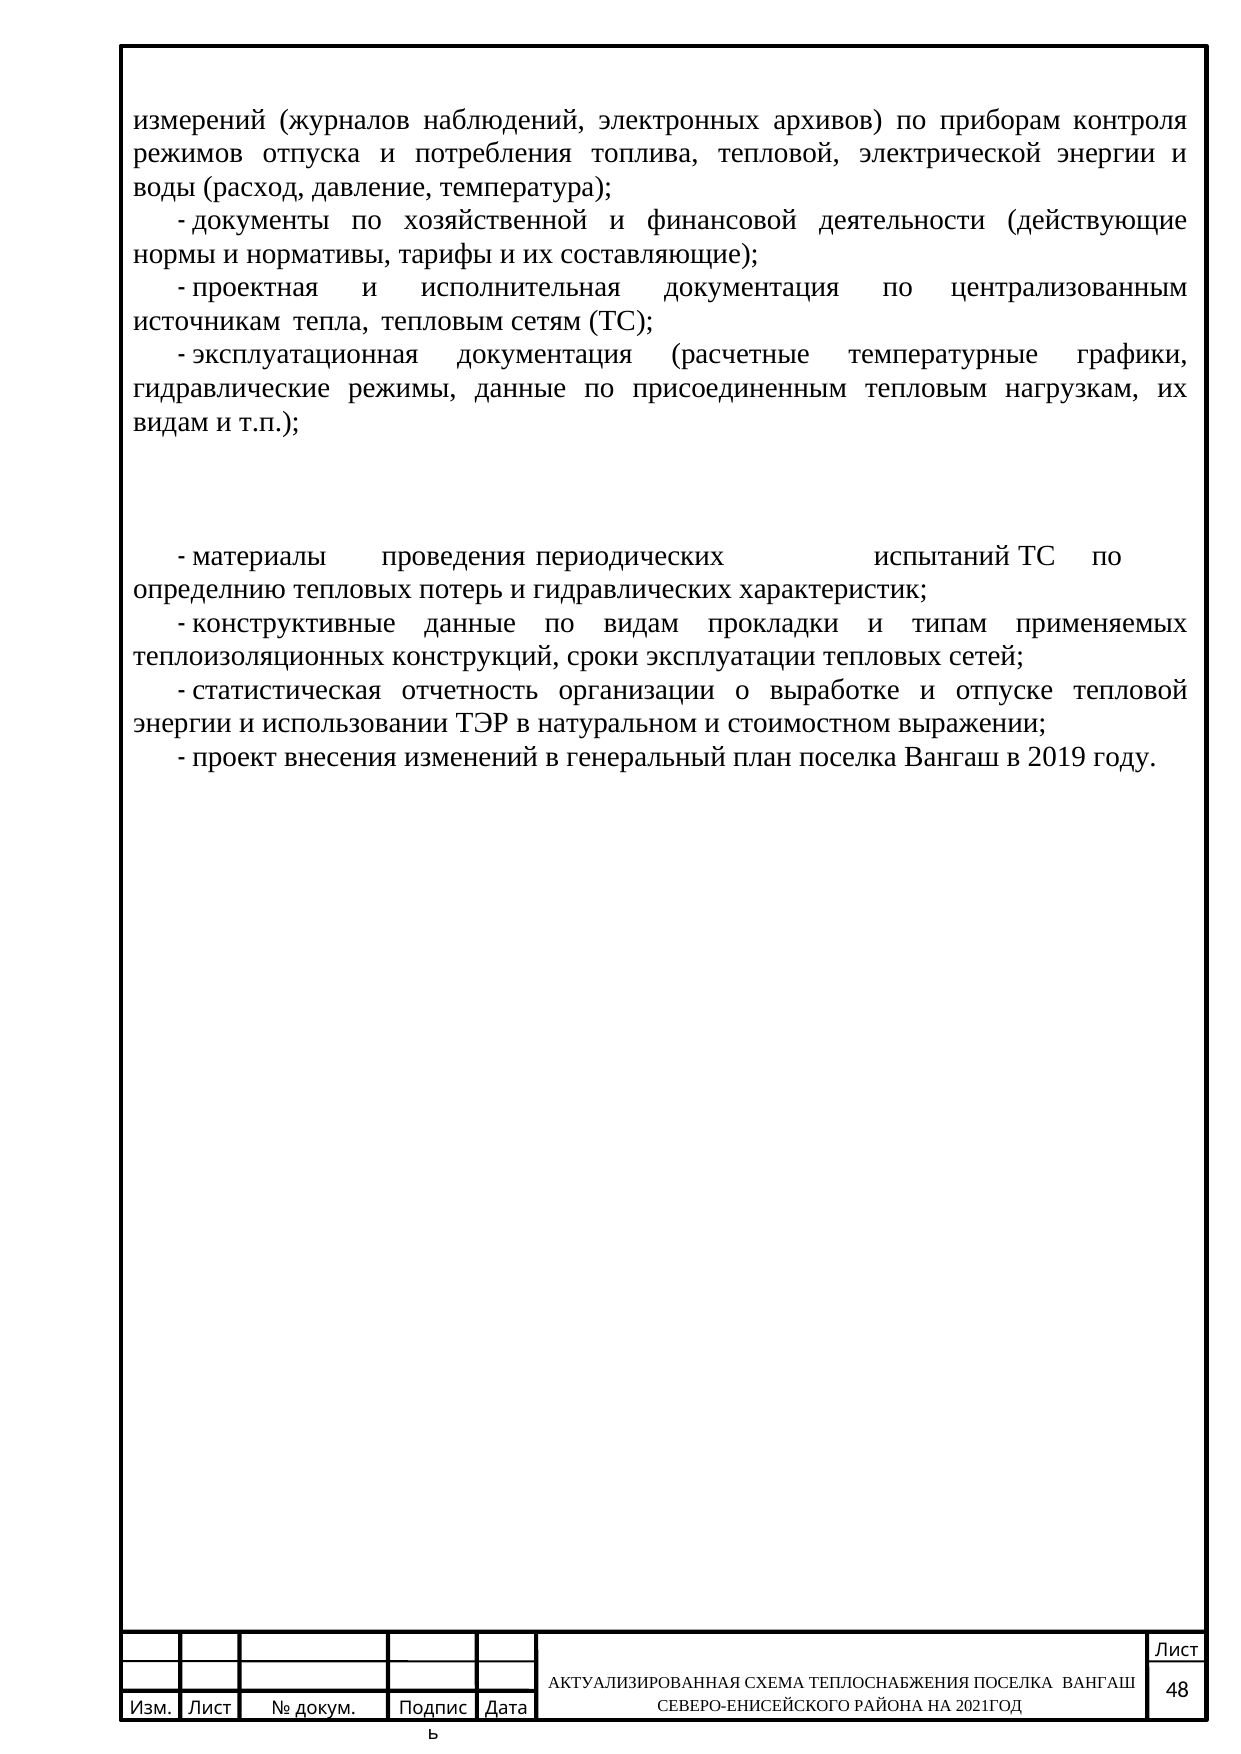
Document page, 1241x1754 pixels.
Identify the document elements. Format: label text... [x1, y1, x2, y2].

list материалы проведения периодических испытаний ТС по определнию тепловых потерь и гидравлических характеристик; [133, 538, 1181, 605]
list статистическая отчетность организации о выработке и отпуске тепловой энергии и использовании ТЭР в натуральном и стоимостном выражении; [133, 672, 1187, 739]
list эксплуатационная документация (расчетные температурные графики, гидравлические режимы, данные по присоединенным тепловым нагрузкам, их видам и т.п.); [133, 337, 1187, 437]
list проектная и исполнительная документация по централизованным источникам тепла, тепловым сетям (ТС); [133, 269, 1187, 337]
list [133, 102, 1187, 202]
list конструктивные данные по видам прокладки и типам применяемых теплоизоляционных конструкций, сроки эксплуатации тепловых сетей; [133, 605, 1187, 672]
list документы по хозяйственной и финансовой деятельности (действующие нормы и нормативы, тарифы и их составляющие); [133, 202, 1187, 269]
list проект внесения изменений в генеральный план поселка Вангаш в 2019 году. [133, 739, 1187, 773]
